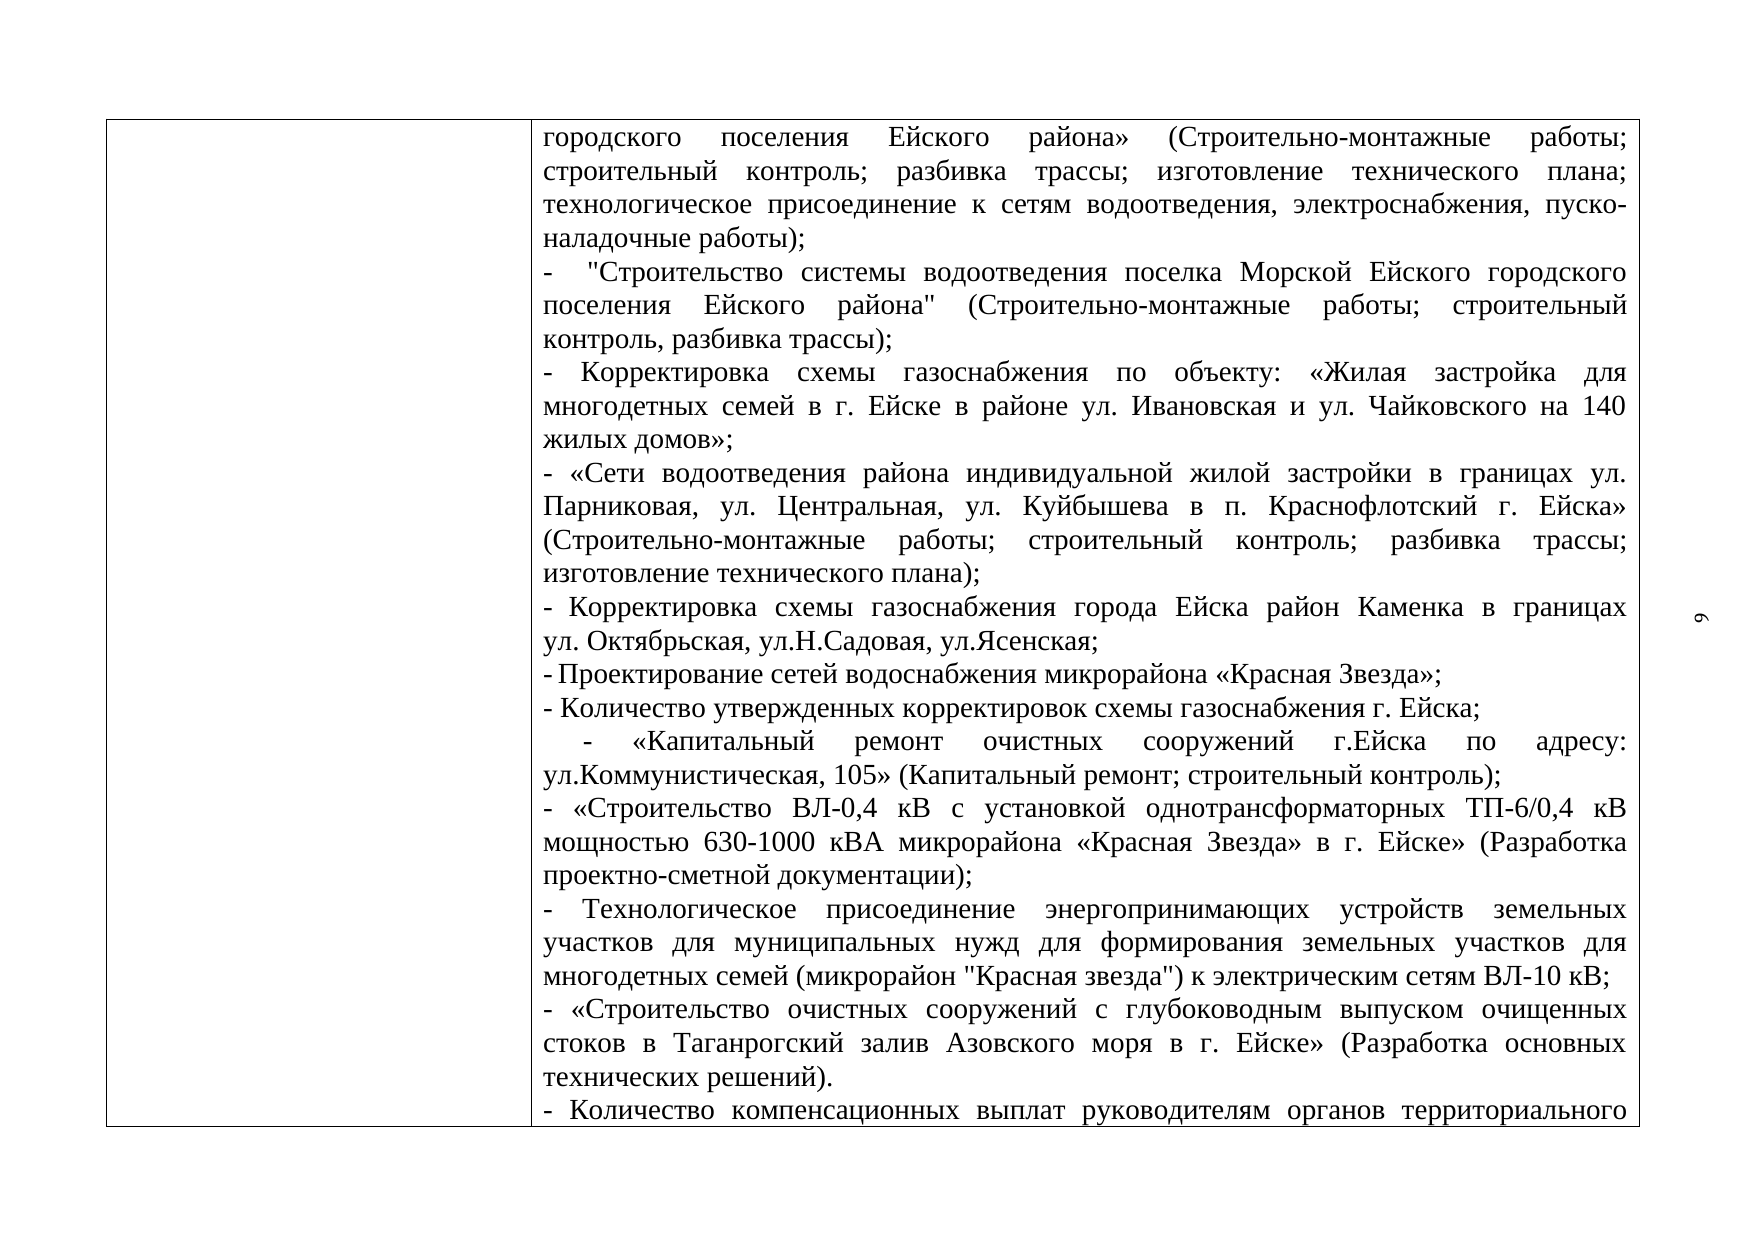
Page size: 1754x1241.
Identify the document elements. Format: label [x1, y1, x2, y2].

table_cell [107, 120, 531, 1126]
table_cell [532, 120, 1639, 1126]
